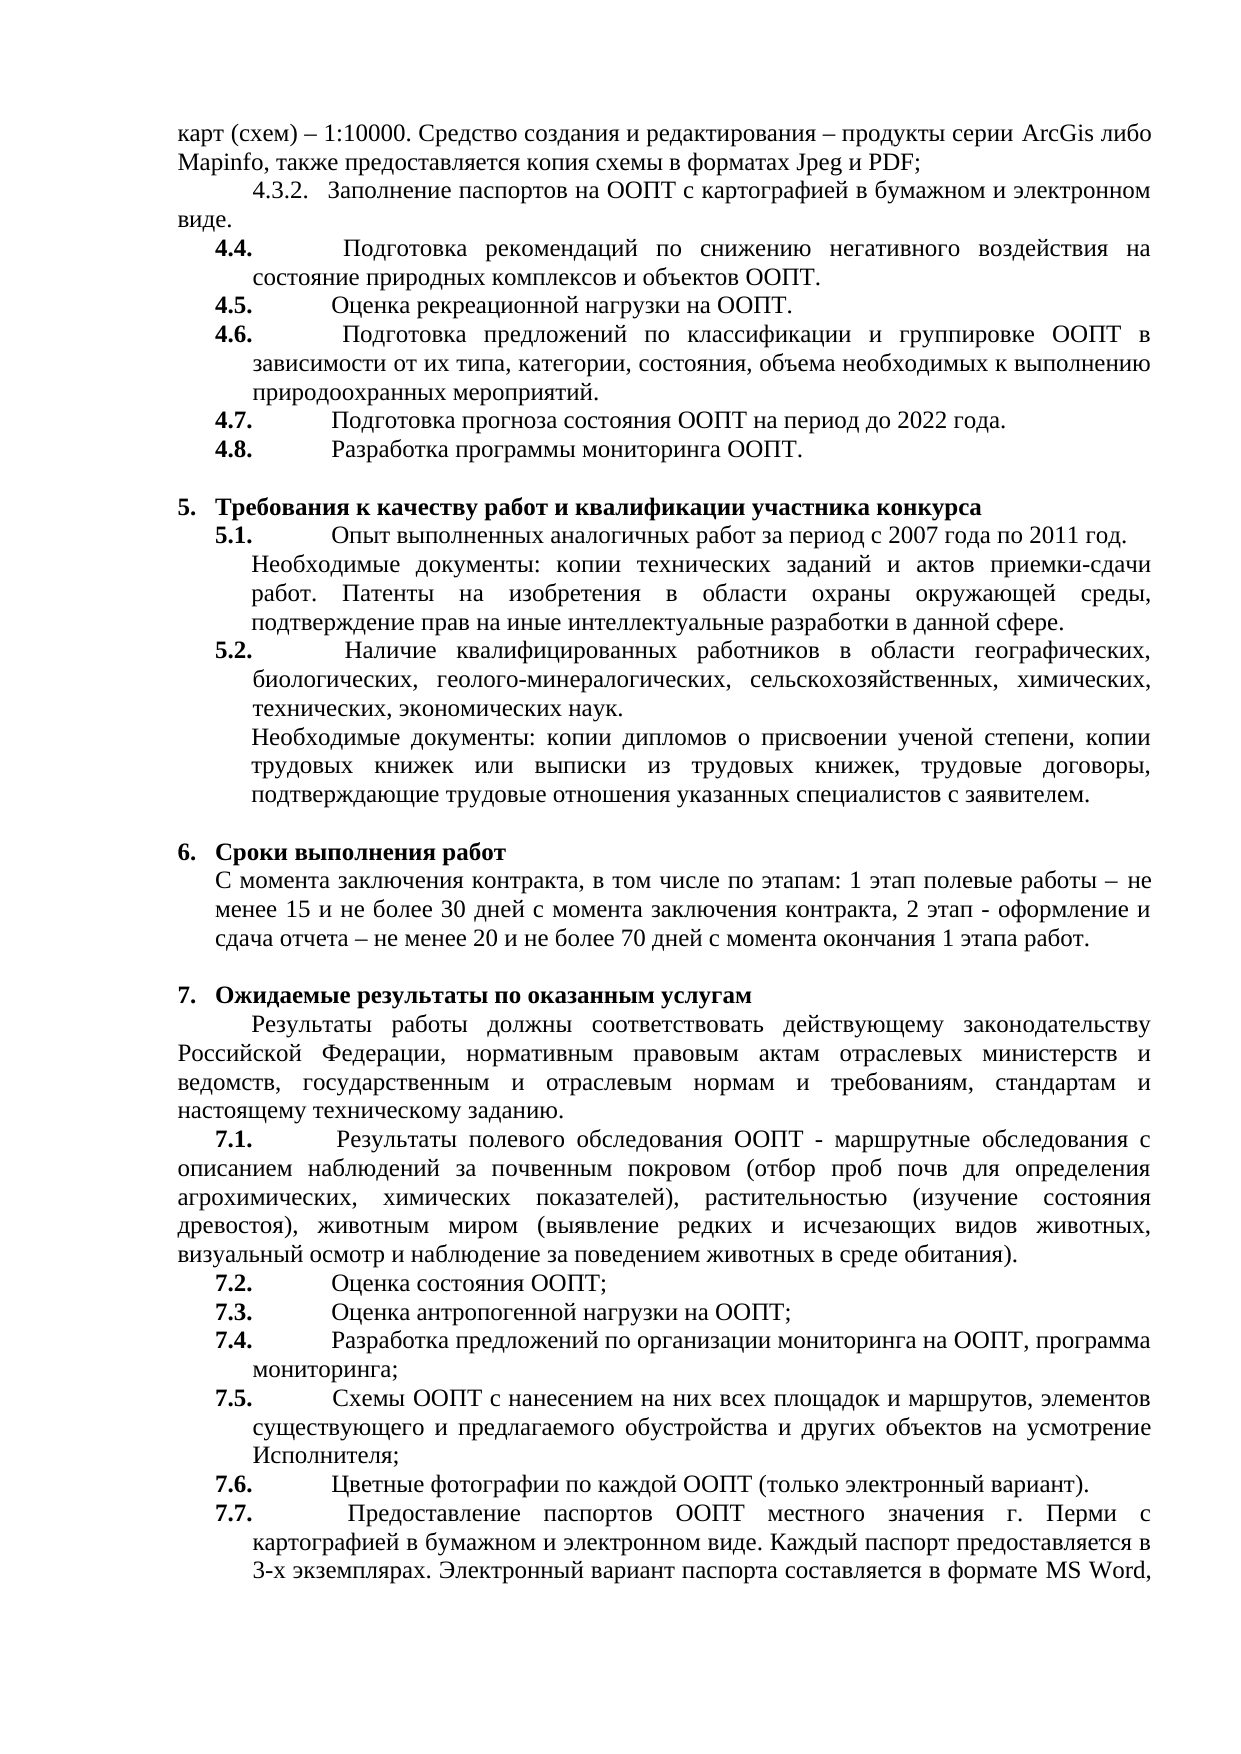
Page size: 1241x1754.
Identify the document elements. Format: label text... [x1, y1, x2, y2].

list Разработка программы мониторинга ООПТ. [215, 434, 1152, 463]
list Разработка предложений по организации мониторинга на ООПТ, программа мониторинга; [215, 1326, 1152, 1383]
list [177, 118, 1152, 176]
list Опыт выполненных аналогичных работ за период с 2007 года по 2011 год. [215, 521, 1152, 549]
list Оценка антропогенной нагрузки на ООПТ; [215, 1297, 1152, 1326]
text Результаты работы должны соответствовать действующему законодательству Российской Федерации, нормативным правовым актам отраслевых министерств и ведомств, государственным и отраслевым нормам и требованиям, стандартам и настоящему техническому заданию. [177, 1009, 1152, 1124]
list Сроки выполнения работ [177, 837, 1152, 866]
list Наличие квалифицированных работников в области географических, биологических, геолого-минералогических, сельскохозяйственных, химических, технических, экономических наук. [215, 636, 1152, 722]
list Оценка рекреационной нагрузки на ООПТ. [215, 291, 1152, 319]
text Необходимые документы: копии дипломов о присвоении ученой степени, копии трудовых книжек или выписки из трудовых книжек, трудовые договоры, подтверждающие трудовые отношения указанных специалистов с заявителем. [251, 722, 1152, 808]
text Необходимые документы: копии технических заданий и актов приемки-сдачи работ. Патенты на изобретения в области охраны окружающей среды, подтверждение прав на иные интеллектуальные разработки в данной сфере. [251, 549, 1152, 636]
list Подготовка прогноза состояния ООПТ на период до 2022 года. [215, 406, 1152, 434]
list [215, 1498, 1152, 1584]
text С момента заключения контракта, в том числе по этапам: 1 этап полевые работы – не менее 15 и не более 30 дней с момента заключения контракта, 2 этап - оформление и сдача отчета – не менее 20 и не более 70 дней с момента окончания 1 этапа работ. [215, 866, 1152, 952]
list Подготовка предложений по классификации и группировке ООПТ в зависимости от их типа, категории, состояния, объема необходимых к выполнению природоохранных мероприятий. [215, 319, 1152, 406]
list Заполнение паспортов на ООПТ с картографией в бумажном и электронном виде. [177, 176, 1152, 233]
list Оценка состояния ООПТ; [215, 1268, 1152, 1297]
list Цветные фотографии по каждой ООПТ (только электронный вариант). [215, 1469, 1152, 1498]
list Схемы ООПТ с нанесением на них всех площадок и маршрутов, элементов существующего и предлагаемого обустройства и других объектов на усмотрение Исполнителя; [215, 1383, 1152, 1469]
list Ожидаемые результаты по оказанным услугам [177, 981, 1152, 1009]
list Требования к качеству работ и квалификации участника конкурса [177, 492, 1152, 521]
list Результаты полевого обследования ООПТ - маршрутные обследования с описанием наблюдений за почвенным покровом (отбор проб почв для определения агрохимических, химических показателей), растительностью (изучение состояния древостоя), животным миром (выявление редких и исчезающих видов животных, визуальный осмотр и наблюдение за поведением животных в среде обитания). [177, 1124, 1152, 1268]
list Подготовка рекомендаций по снижению негативного воздействия на состояние природных комплексов и объектов ООПТ. [215, 233, 1152, 291]
